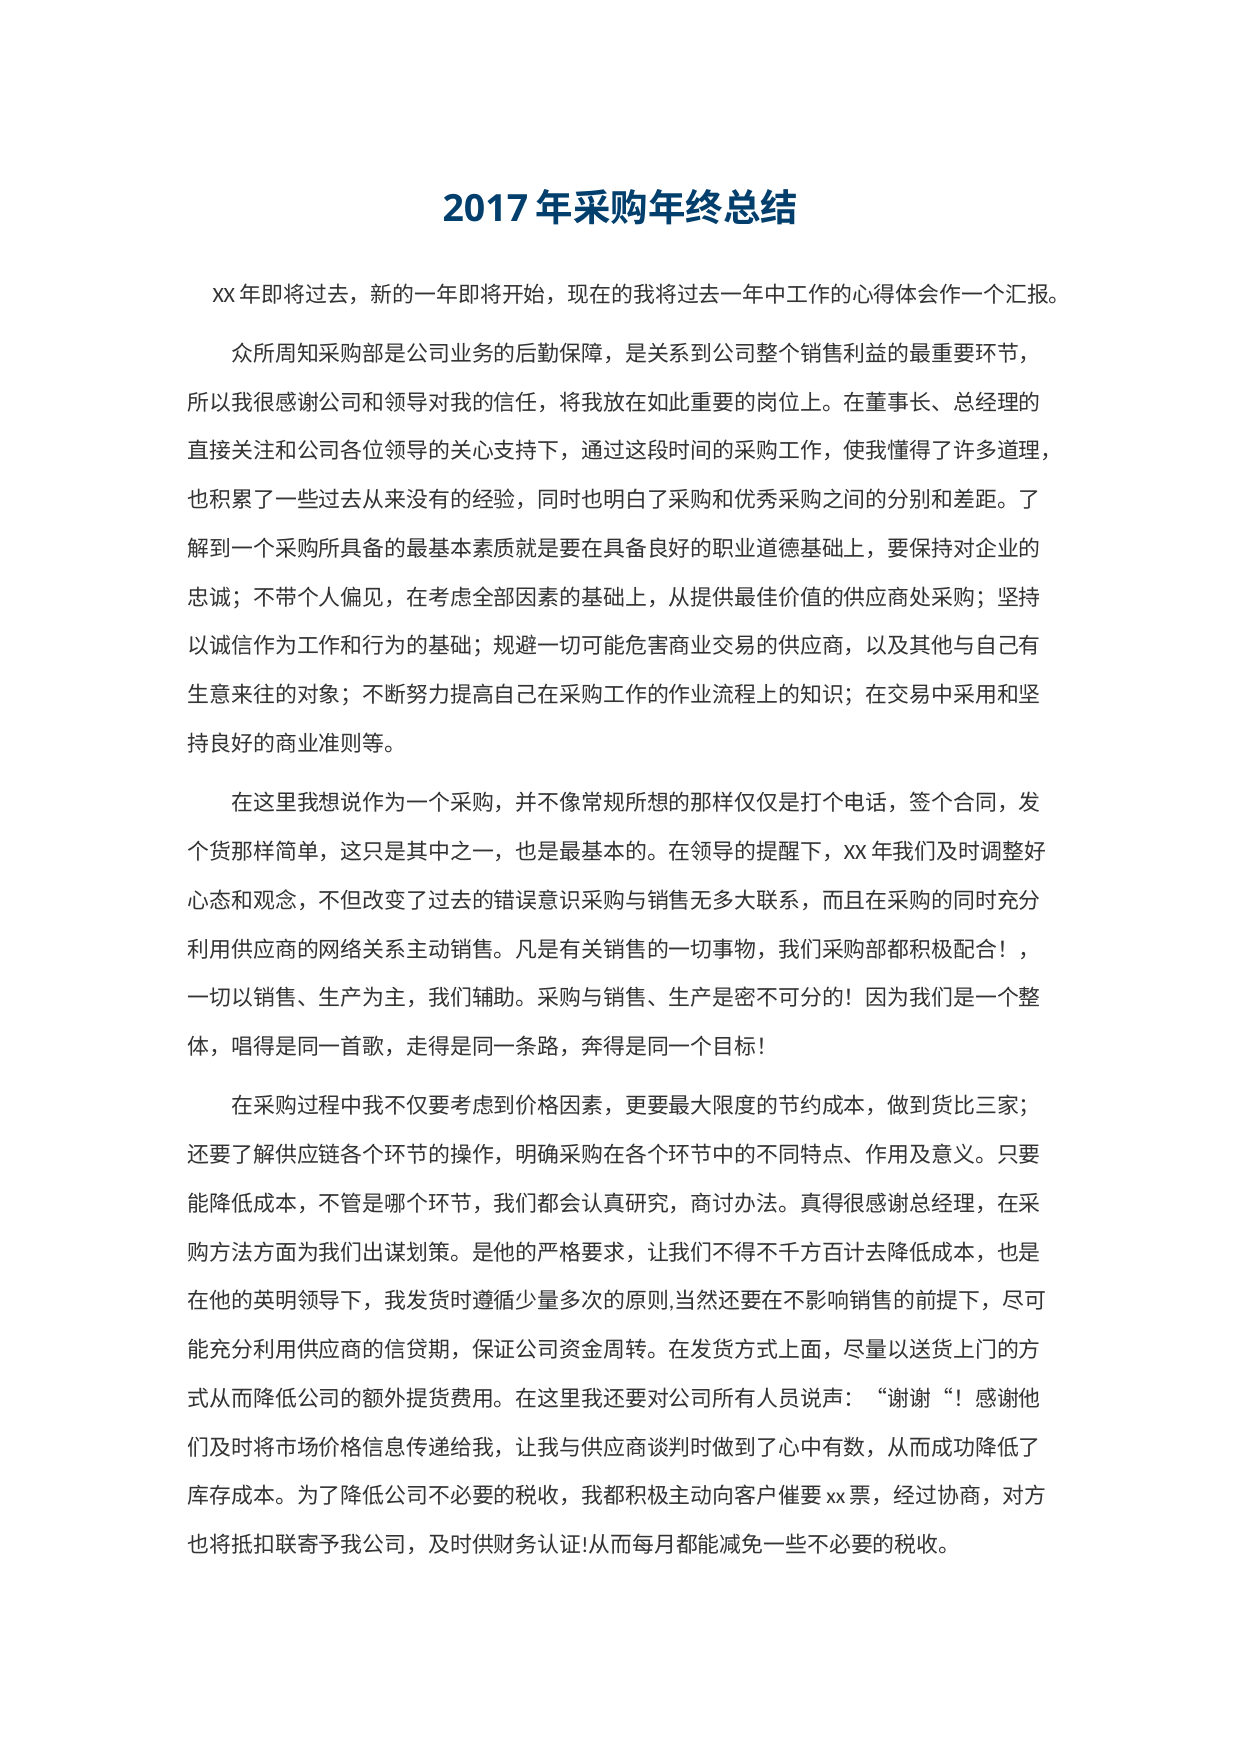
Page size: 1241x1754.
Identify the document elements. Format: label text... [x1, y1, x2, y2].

text 在这里我想说作为一个采购，并不像常规所想的那样仅仅是打个电话，签个合同，发个货那样简单，这只是其中之一，也是最基本的。在领导的提醒下，XX年我们及时调整好心态和观念，不但改变了过去的错误意识采购与销售无多大联系，而且在采购的同时充分利用供应商的网络关系主动销售。凡是有关销售的一切事物，我们采购部都积极配合！，一切以销售、生产为主，我们辅助。采购与销售、生产是密不可分的！因为我们是一个整体，唱得是同一首歌，走得是同一条路，奔得是同一个目标！ [187, 785, 1053, 1061]
subtitle 2017年采购年终总结 [187, 173, 1053, 238]
text XX年即将过去，新的一年即将开始，现在的我将过去一年中工作的心得体会作一个汇报。 [187, 276, 1053, 309]
text 在采购过程中我不仅要考虑到价格因素，更要最大限度的节约成本，做到货比三家；还要了解供应链各个环节的操作，明确采购在各个环节中的不同特点、作用及意义。只要能降低成本，不管是哪个环节，我们都会认真研究，商讨办法。真得很感谢总经理，在采购方法方面为我们出谋划策。是他的严格要求，让我们不得不千方百计去降低成本，也是在他的英明领导下，我发货时遵循少量多次的原则,当然还要在不影响销售的前提下，尽可能充分利用供应商的信贷期，保证公司资金周转。在发货方式上面，尽量以送货上门的方式从而降低公司的额外提货费用。在这里我还要对公司所有人员说声：“谢谢“！感谢他们及时将市场价格信息传递给我，让我与供应商谈判时做到了心中有数，从而成功降低了库存成本。为了降低公司不必要的税收，我都积极主动向客户催要xx票，经过协商，对方也将抵扣联寄予我公司，及时供财务认证!从而每月都能减免一些不必要的税收。 [187, 1088, 1053, 1559]
text 众所周知采购部是公司业务的后勤保障，是关系到公司整个销售利益的最重要环节，所以我很感谢公司和领导对我的信任，将我放在如此重要的岗位上。在董事长、总经理的直接关注和公司各位领导的关心支持下，通过这段时间的采购工作，使我懂得了许多道理，也积累了一些过去从来没有的经验，同时也明白了采购和优秀采购之间的分别和差距。了解到一个采购所具备的最基本素质就是要在具备良好的职业道德基础上，要保持对企业的忠诚；不带个人偏见，在考虑全部因素的基础上，从提供最佳价值的供应商处采购；坚持以诚信作为工作和行为的基础；规避一切可能危害商业交易的供应商，以及其他与自己有生意来往的对象；不断努力提高自己在采购工作的作业流程上的知识；在交易中采用和坚持良好的商业准则等。 [187, 336, 1053, 758]
